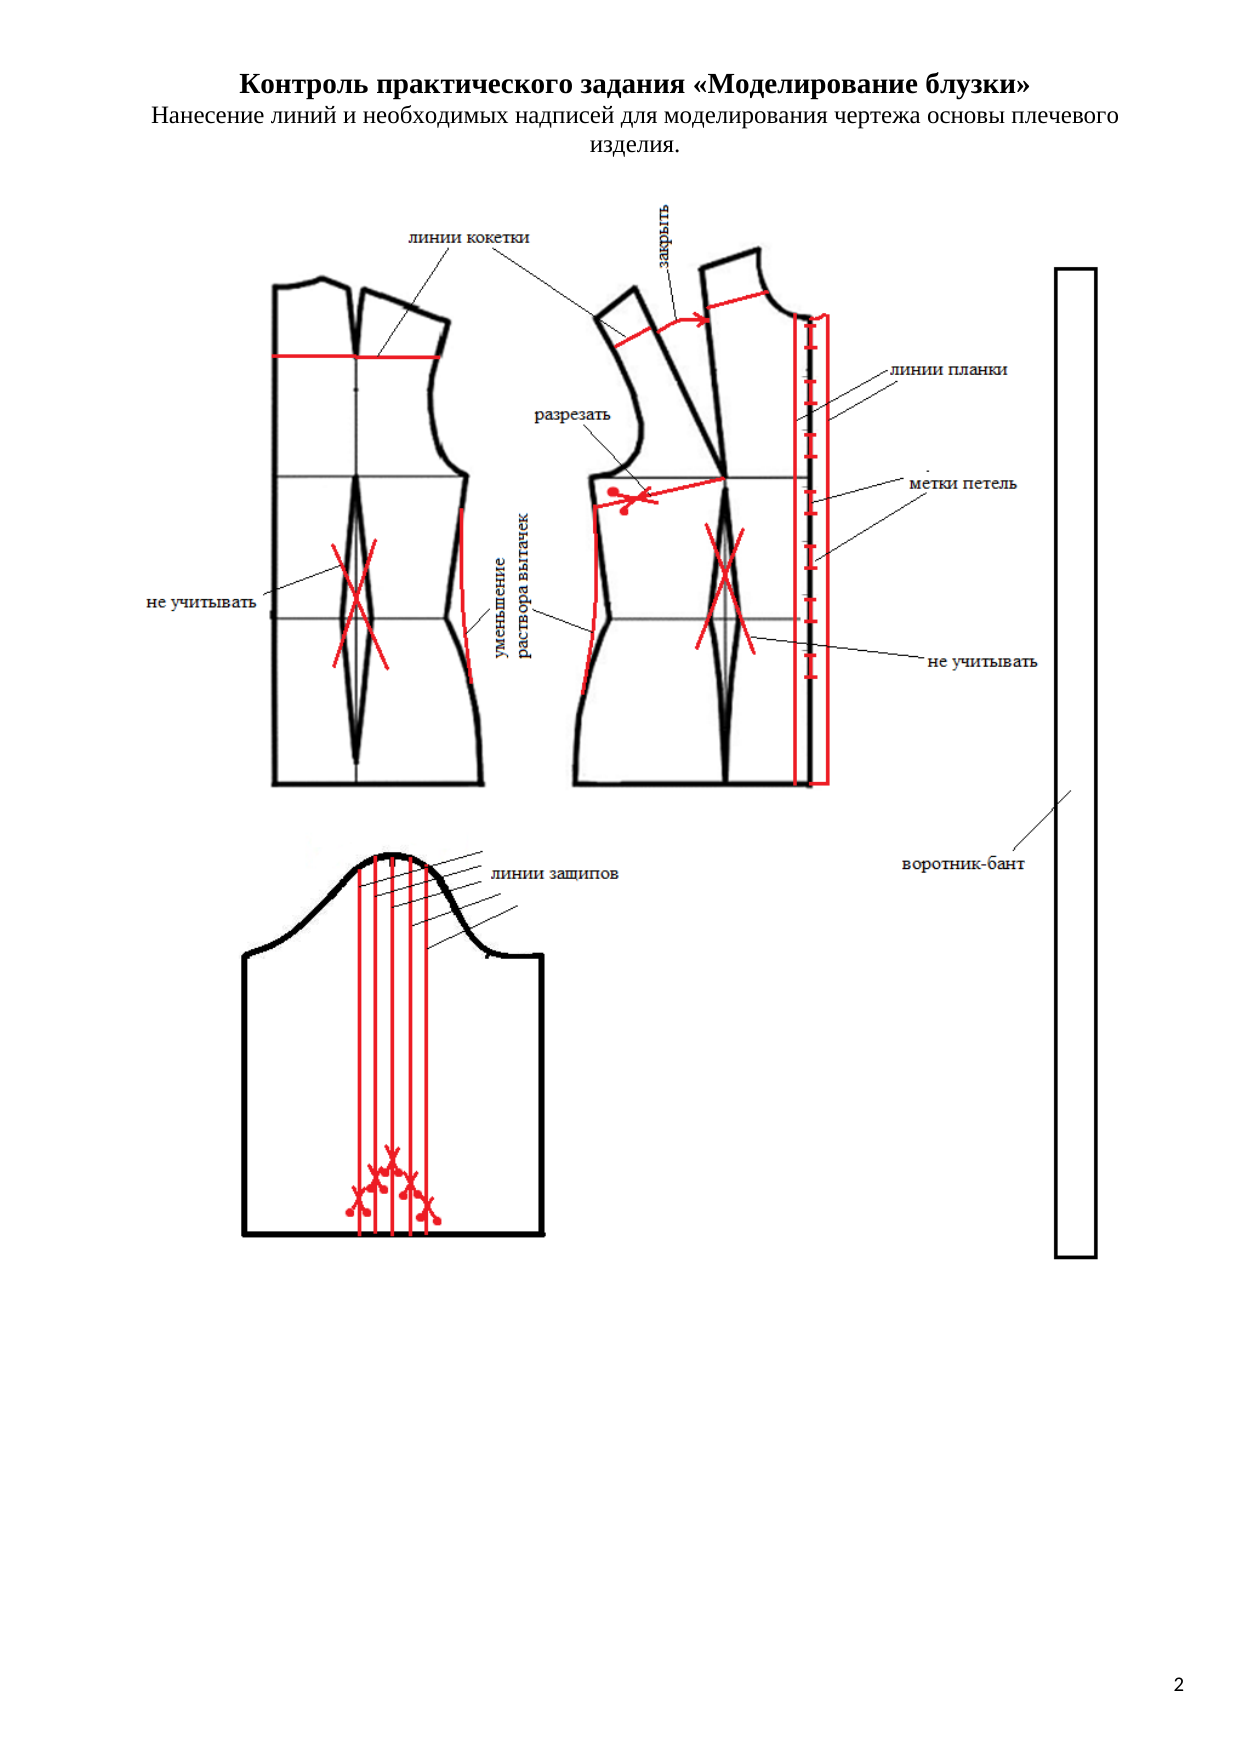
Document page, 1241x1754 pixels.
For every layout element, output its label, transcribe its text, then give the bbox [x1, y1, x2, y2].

text Нанесение линий и необходимых надписей для моделирования чертежа основы плечевого изделия. [116, 101, 1153, 158]
picture [97, 186, 1173, 1309]
subtitle Контроль практического задания «Моделирование блузки» [116, 67, 1153, 101]
